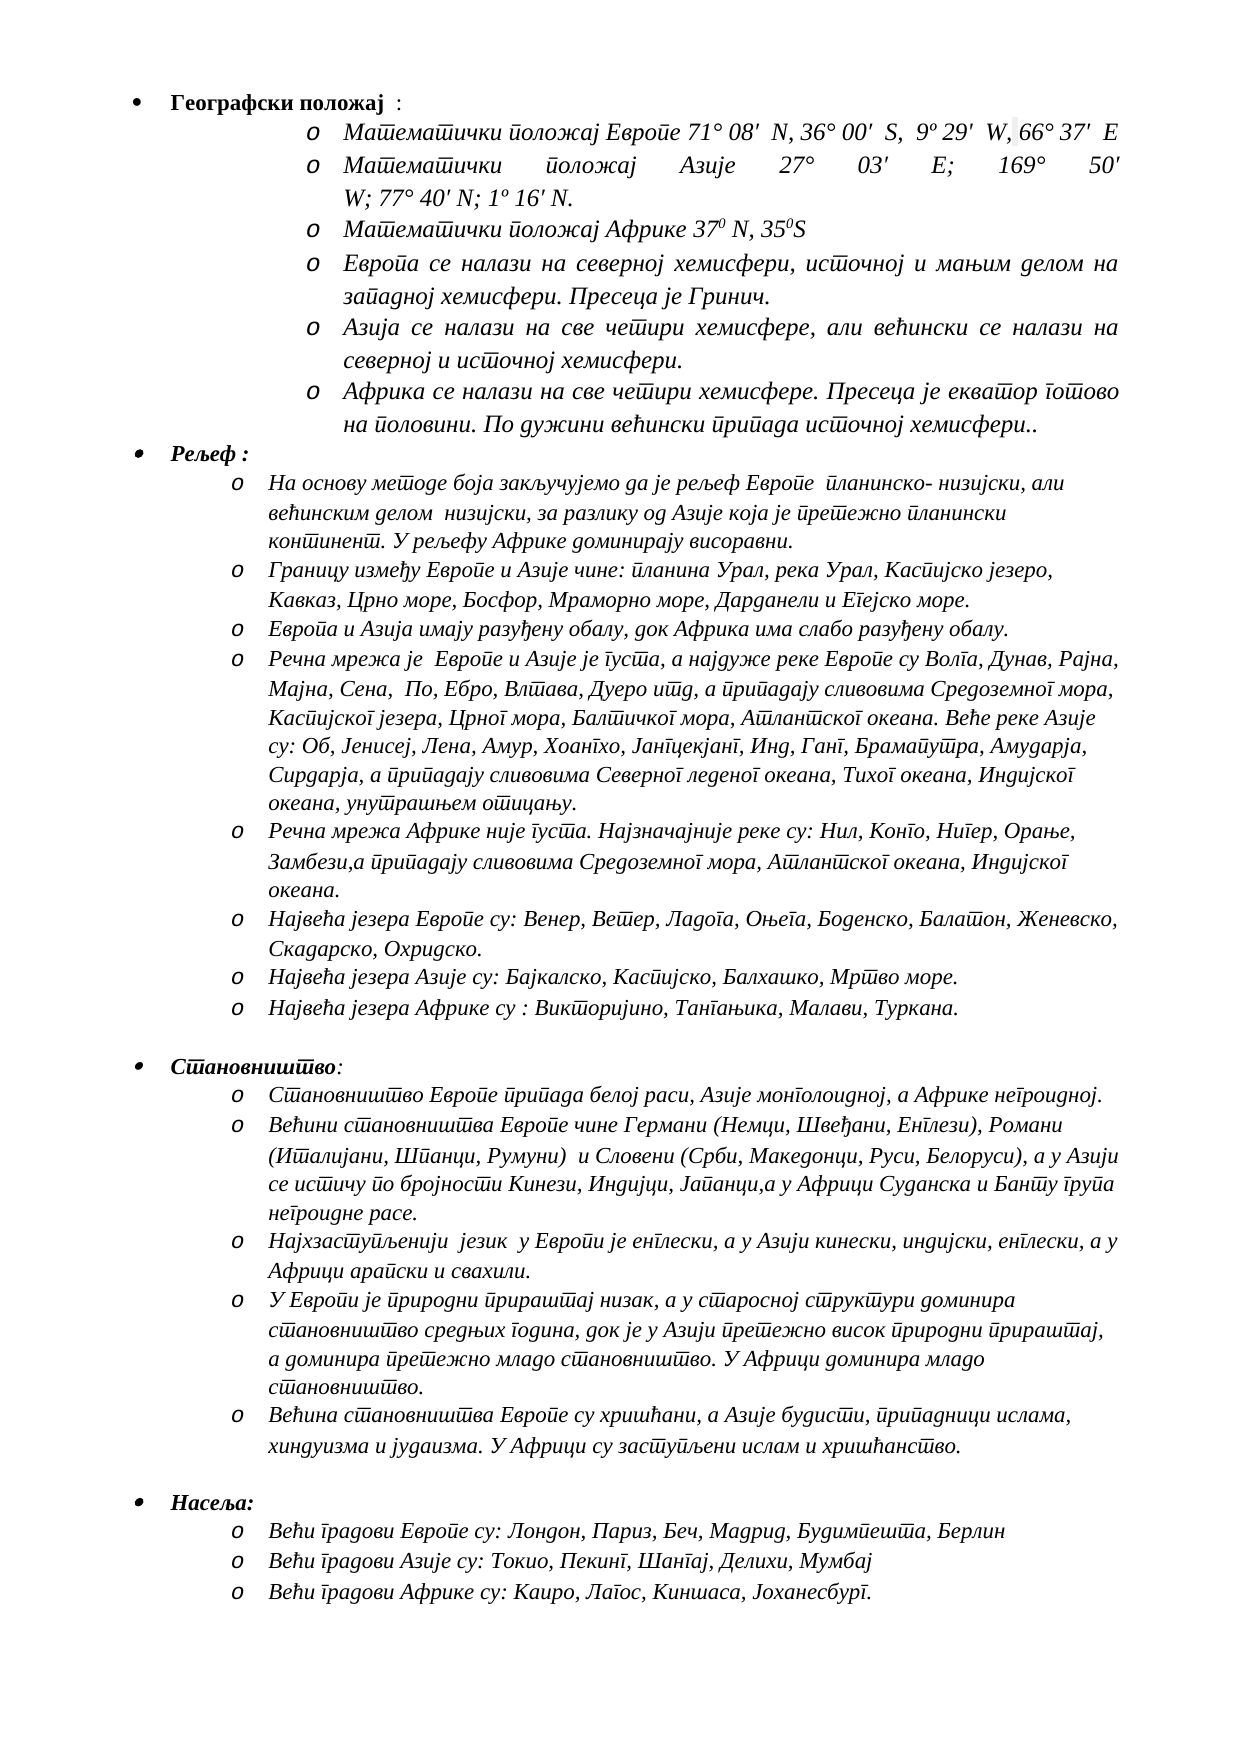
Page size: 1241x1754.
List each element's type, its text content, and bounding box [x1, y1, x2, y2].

list Рељеф : [133, 440, 1122, 467]
list Границу између Европе и Азије чине: планина Урал, река Урал, Каспијско језеро, Кавказ, Црно море, Босфор, Мраморно море, Дарданели и Егејско море. [231, 556, 1122, 612]
list Већи градови Африке су: Каиро, Лагос, Киншаса, Јоханесбург. [231, 1578, 1122, 1606]
list Европа и Азија имају разуђену обалу, док Африка има слабо разуђену обалу. [231, 614, 1122, 643]
list Математички положај Африке 370 N, 350S [306, 214, 1122, 245]
list Највећа језера Европе су: Венер, Ветер, Ладога, Оњега, Боденско, Балатон, Женевско, Скадарско, Охридско. [231, 905, 1122, 961]
list Математички положај Азије 27° 03′ E; 169° 50′ W; 77° 40′ N; 1º 16′ N. [306, 150, 1122, 212]
list Азија се налази на све четири хемисфере, али већински се налази на северној и источној хемисфери. [306, 312, 1122, 374]
list Математички положај Европе 71° 08′ N, 36° 00′ S, 9º 29' W, 66° 37′ E [306, 117, 1122, 148]
list Већи градови Азије су: Токио, Пекинг, Шангај, Делихи, Мумбај [231, 1548, 1122, 1576]
list Већини становништва Европе чине Германи (Немци, Швеђани, Енглези), Романи (Италијани, Шпанци, Румуни) и Словени (Срби, Македонци, Руси, Белоруси), а у Азији се истичу по бројности Кинези, Индијци, Јапанци,а у Африци Суданска и Банту група негроидне расе. [231, 1112, 1122, 1225]
list Већи градови Европе су: Лондон, Париз, Беч, Мадрид, Будимпешта, Берлин [231, 1517, 1122, 1545]
list На основу методе боја закључујемо да је рељеф Европе планинско- низијски, али већинским делом низијски, за разлику од Азије која је претежно планински континент. У рељефу Африке доминирају висоравни. [231, 469, 1122, 554]
list Највећа језера Азије су: Бајкалско, Каспијско, Балхашко, Мртво море. [231, 963, 1122, 992]
list Становништво Европе припада белој раси, Азије монголоидној, а Африке негроидној. [231, 1081, 1122, 1109]
list Европа се налази на северној хемисфери, источној и мањим делом на западној хемисфери. Пресеца је Гринич. [306, 248, 1122, 309]
list У Европи је природни прираштај низак, а у старосној структури доминира становништво средњих година, док је у Азији претежно висок природни прираштај, а доминира претежно младо становништво. У Африци доминира младо становништво. [231, 1286, 1122, 1399]
list Географски положај : [133, 89, 1122, 115]
list Већина становништва Европе су хришћани, а Азије будисти, припадници ислама, хиндуизма и јудаизма. У Африци су заступљени ислам и хришћанство. [231, 1402, 1122, 1458]
list Становништво: [133, 1053, 1122, 1079]
list Речна мрежа је Европе и Азије је густа, а најдуже реке Европе су Волга, Дунав, Рајна, Мајна, Сена, По, Ебро, Влтава, Дуеро итд, а припадају сливовима Средоземног мора, Каспијског језера, Црног мора, Балтичког мора, Атлантског океана. Веће реке Азије су: Об, Јенисеј, Лена, Амур, Хоангхо, Јангцекјанг, Инд, Ганг, Брамапутра, Амударја, Сирдарја, а припадају сливовима Северног леденог океана, Тихог океана, Индијског океана, унутрашњем отицању. [231, 645, 1122, 815]
list Највећа језера Африке су : Викторијино, Тангањика, Малави, Туркана. [231, 994, 1122, 1022]
list Африка се налази на све четири хемисфере. Пресеца је екватор готово на половини. По дужини већински припада источној хемисфери.. [306, 376, 1122, 438]
list Најхзаступљенији језик у Европи је енглески, а у Азији кинески, индијски, енглески, а у Африци арапски и свахили. [231, 1227, 1122, 1284]
list Речна мрежа Африке није густа. Најзначајније реке су: Нил, Конго, Нигер, Орање, Замбези,а припадају сливовима Средоземног мора, Атлантског океана, Индијског океана. [231, 817, 1122, 903]
list Насеља: [133, 1489, 1122, 1515]
